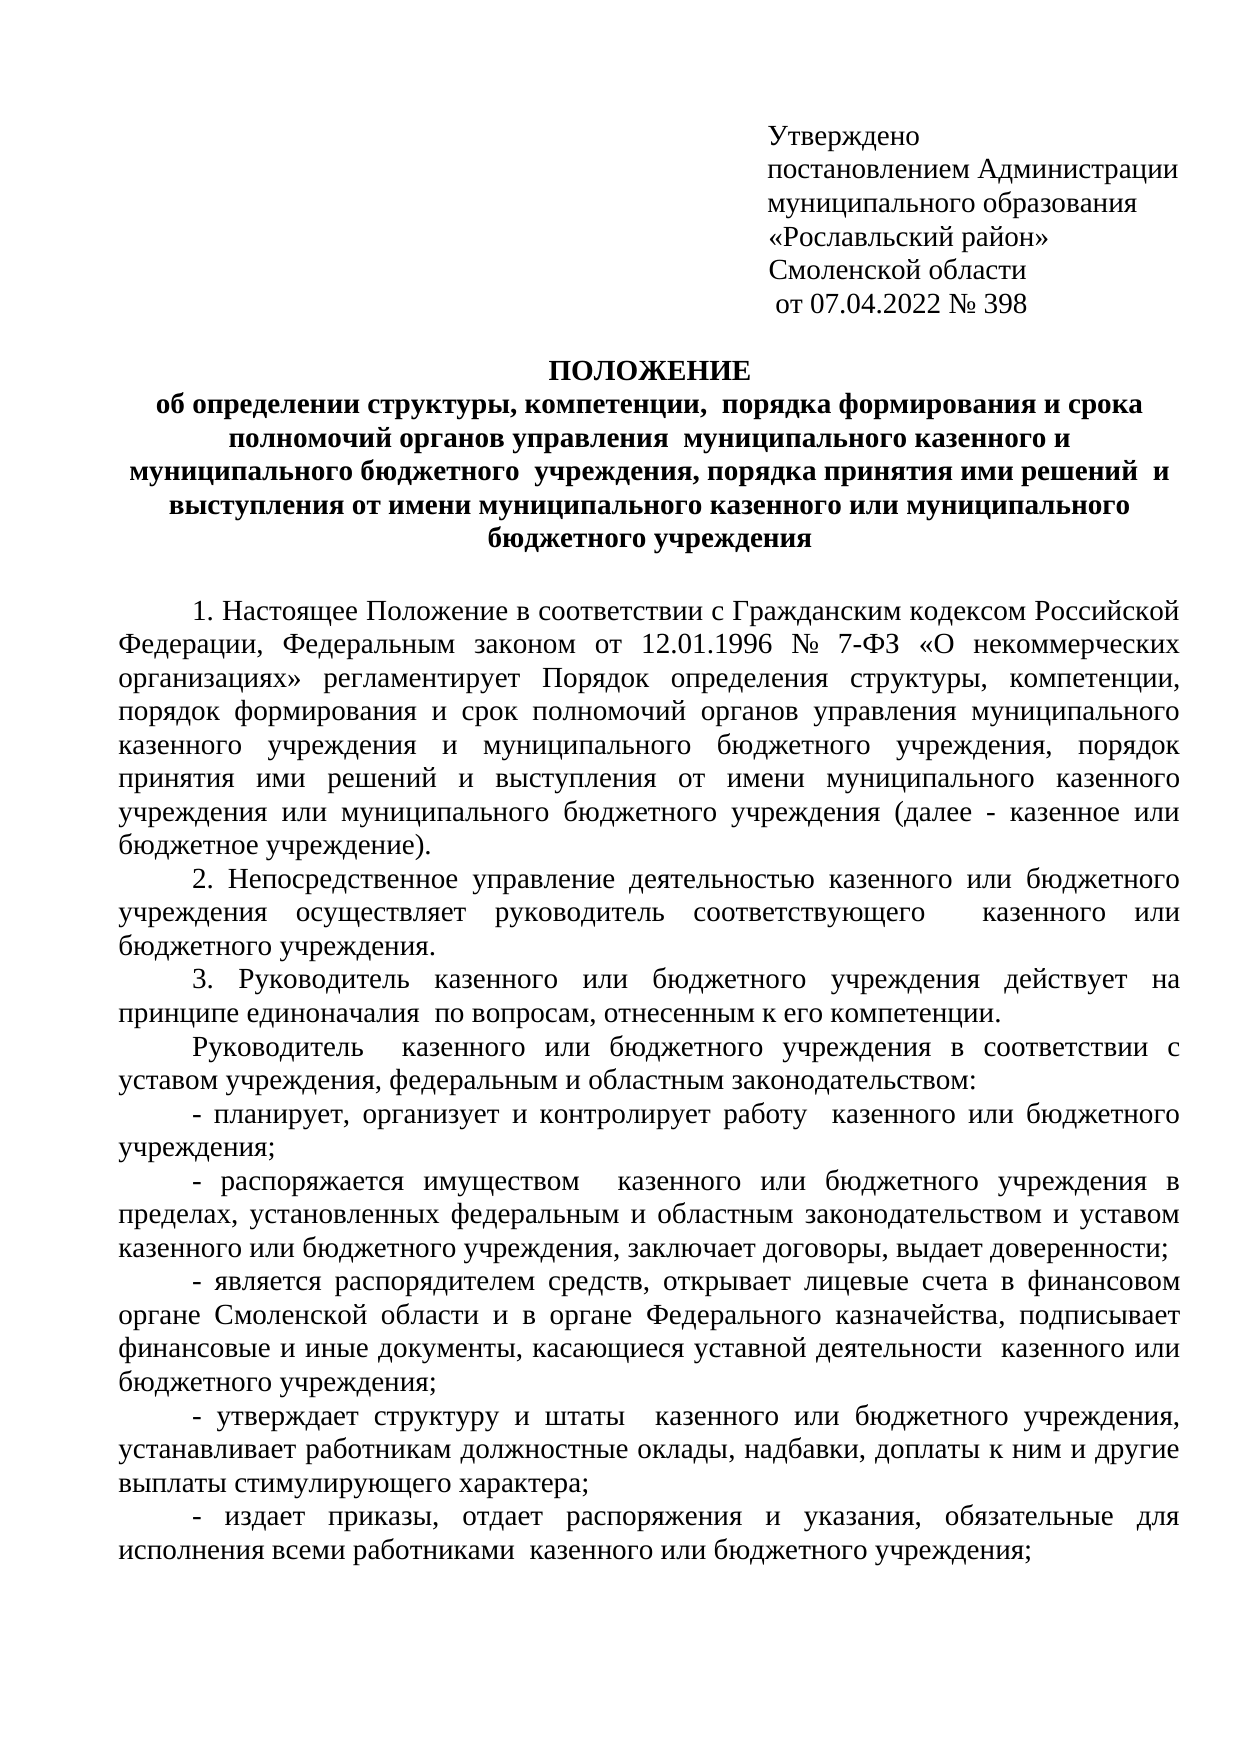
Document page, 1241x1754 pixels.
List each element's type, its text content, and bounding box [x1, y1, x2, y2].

text - распоряжается имуществом казенного или бюджетного учреждения в пределах, установленных федеральным и областным законодательством и уставом казенного или бюджетного учреждения, заключает договоры, выдает доверенности; [118, 1163, 1181, 1263]
text - утверждает структуру и штаты казенного или бюджетного учреждения, устанавливает работникам должностные оклады, надбавки, доплаты к ним и другие выплаты стимулирующего характера; [118, 1398, 1181, 1498]
text муниципального образования [118, 185, 1181, 219]
text Смоленской области [118, 252, 1181, 286]
text - планирует, организует и контролирует работу казенного или бюджетного учреждения; [118, 1096, 1181, 1163]
text Руководитель казенного или бюджетного учреждения в соответствии с уставом учреждения, федеральным и областным законодательством: [118, 1029, 1181, 1096]
text ПОЛОЖЕНИЕ об определении структуры, компетенции, порядка формирования и срока полномочий органов управления муниципального казенного и муниципального бюджетного учреждения, порядка принятия ими решений и выступления от имени муниципального казенного или муниципального бюджетного учреждения [118, 353, 1181, 554]
text Утверждено [118, 118, 1181, 152]
text 1. Настоящее Положение в соответствии с Гражданским кодексом Российской Федерации, Федеральным законом от 12.01.1996 № 7-ФЗ «О некоммерческих организациях» регламентирует Порядок определения структуры, компетенции, порядок формирования и срок полномочий органов управления муниципального казенного учреждения и муниципального бюджетного учреждения, порядок принятия ими решений и выступления от имени муниципального казенного учреждения или муниципального бюджетного учреждения (далее - казенное или бюджетное учреждение). [118, 593, 1181, 861]
text 2. Непосредственное управление деятельностью казенного или бюджетного учреждения осуществляет руководитель соответствующего казенного или бюджетного учреждения. [118, 861, 1181, 962]
text «Рославльский район» [118, 219, 1181, 252]
text постановлением Администрации [118, 152, 1181, 185]
text - является распорядителем средств, открывает лицевые счета в финансовом органе Смоленской области и в органе Федерального казначейства, подписывает финансовые и иные документы, касающиеся уставной деятельности казенного или бюджетного учреждения; [118, 1263, 1181, 1398]
text 3. Руководитель казенного или бюджетного учреждения действует на принципе единоначалия по вопросам, отнесенным к его компетенции. [118, 962, 1181, 1029]
text - издает приказы, отдает распоряжения и указания, обязательные для исполнения всеми работниками казенного или бюджетного учреждения; [118, 1498, 1181, 1565]
text от 07.04.2022 № 398 [118, 286, 1181, 319]
